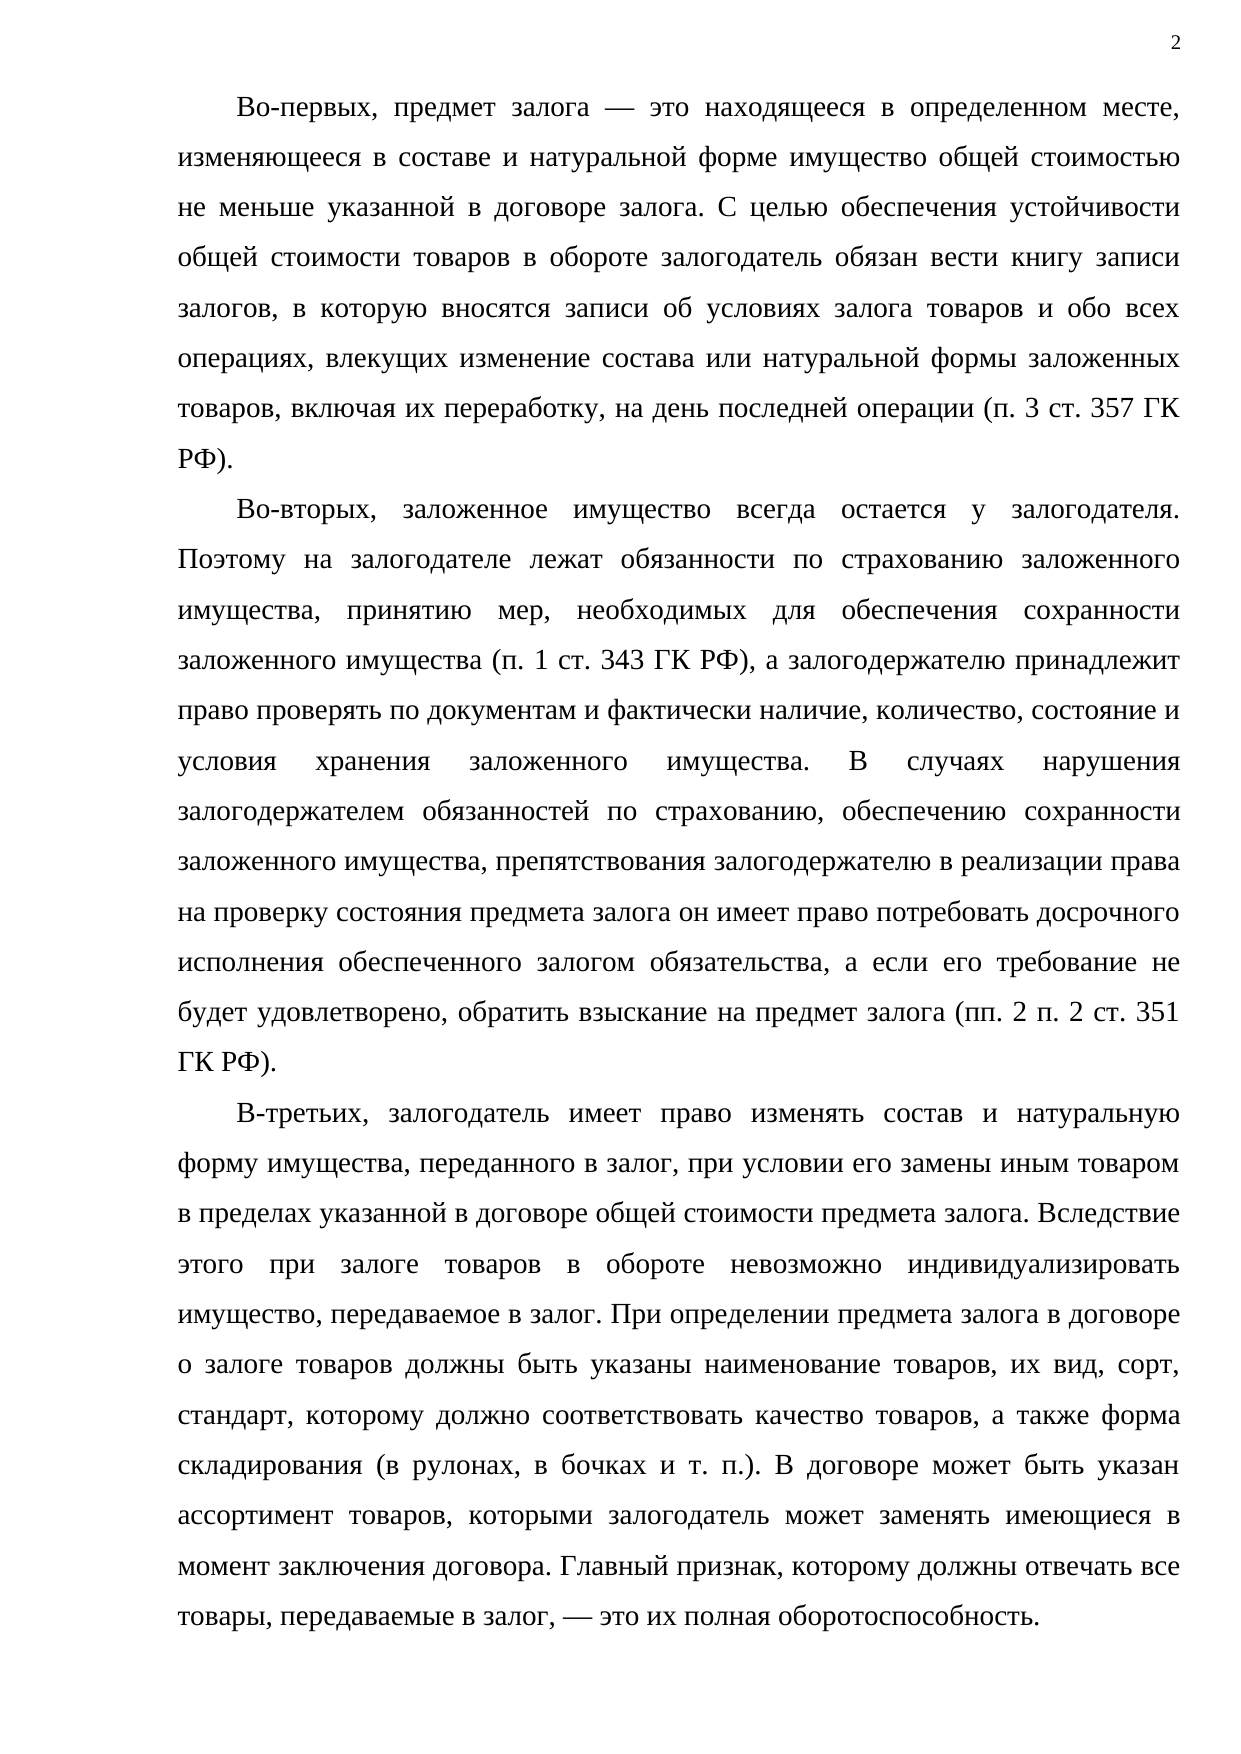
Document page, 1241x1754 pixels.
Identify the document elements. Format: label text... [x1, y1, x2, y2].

text Во-вторых, заложенное имущество всегда остается у залогодателя. Поэтому на залогодателе лежат обязанности по страхованию заложенного имущества, принятию мер, необходимых для обеспечения сохранности заложенного имущества (п. 1 ст. 343 ГК РФ), а залогодержателю принадлежит право проверять по документам и фактически наличие, количество, состояние и условия хранения заложенного имущества. В случаях нарушения залогодержателем обязанностей по страхованию, обеспечению сохранности заложенного имущества, препятствования залогодержателю в реализации права на проверку состояния предмета залога он имеет право потребовать досрочного исполнения обеспеченного залогом обязательства, а если его требование не будет удовлетворено, обратить взыскание на предмет залога (пп. 2 п. 2 ст. 351 ГК РФ). [177, 491, 1181, 1078]
text Во-первых, предмет залога — это находящееся в определенном месте, изменяющееся в составе и натуральной форме имущество общей стоимостью не меньше указанной в договоре залога. С целью обеспечения устойчивости общей стоимости товаров в обороте залогодатель обязан вести книгу записи залогов, в которую вносятся записи об условиях залога товаров и обо всех операциях, влекущих изменение состава или натуральной формы заложенных товаров, включая их переработку, на день последней операции (п. 3 ст. 357 ГК РФ). [177, 89, 1181, 474]
text В-третьих, залогодатель имеет право изменять состав и натуральную форму имущества, переданного в залог, при условии его замены иным товаром в пределах указанной в договоре общей стоимости предмета залога. Вследствие этого при залоге товаров в обороте невозможно индивидуализировать имущество, передаваемое в залог. При определении предмета залога в договоре о залоге товаров должны быть указаны наименование товаров, их вид, сорт, стандарт, которому должно соответствовать качество товаров, а также форма складирования (в рулонах, в бочках и т. п.). В договоре может быть указан ассортимент товаров, которыми залогодатель может заменять имеющиеся в момент заключения договора. Главный признак, которому должны отвечать все товары, передаваемые в залог, — это их полная оборотоспособность. [177, 1095, 1181, 1632]
